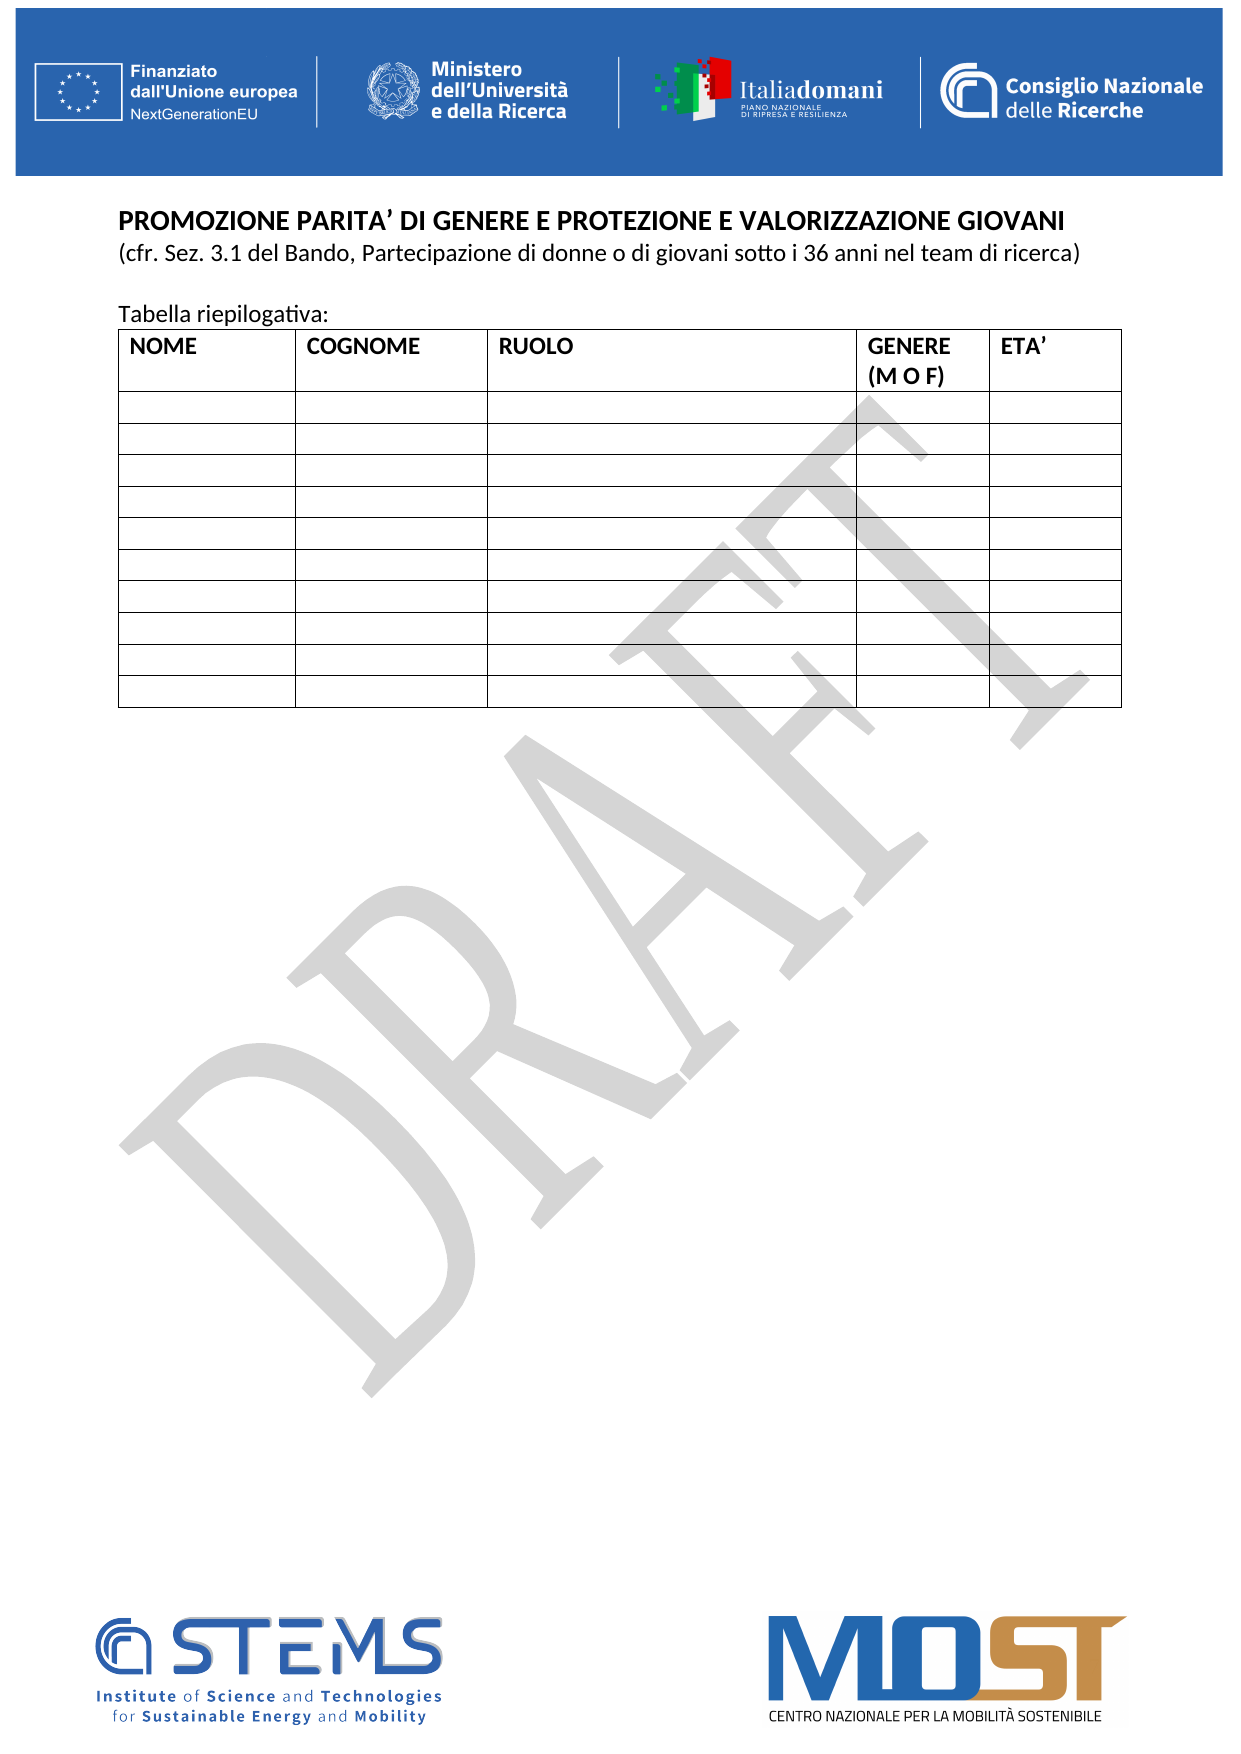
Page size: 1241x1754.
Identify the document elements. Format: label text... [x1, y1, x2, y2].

table_cell [296, 550, 487, 580]
table_cell [119, 613, 295, 643]
table_cell [990, 424, 1121, 454]
table_cell [296, 487, 487, 517]
table_cell [119, 645, 295, 675]
table_cell [488, 645, 856, 675]
table_cell [857, 455, 989, 486]
table_cell [488, 613, 856, 643]
table_cell [857, 676, 989, 707]
table_cell [857, 518, 989, 549]
table_cell [488, 550, 856, 580]
table_header GENERE (M O F) [857, 330, 989, 391]
table_header RUOLO [488, 330, 856, 391]
table_cell [990, 645, 1121, 675]
table_cell [990, 455, 1121, 486]
table_cell [488, 487, 856, 517]
table_header ETA’ [990, 330, 1121, 391]
table_cell [296, 676, 487, 707]
table_cell [990, 550, 1121, 580]
table_cell [857, 550, 989, 580]
table_cell [857, 424, 989, 454]
table_cell [857, 645, 989, 675]
table_cell [296, 392, 487, 422]
table_cell [119, 487, 295, 517]
table_cell [990, 581, 1121, 612]
table_header NOME [119, 330, 295, 391]
table_cell [488, 581, 856, 612]
table_header COGNOME [296, 330, 487, 391]
picture [15, 8, 1223, 176]
table_cell [119, 676, 295, 707]
table_cell [296, 518, 487, 549]
table_cell [119, 518, 295, 549]
table_cell [119, 581, 295, 612]
table_cell [488, 424, 856, 454]
text (cfr. Sez. 3.1 del Bando, Partecipazione di donne o di giovani sotto i 36 anni nel team di ricerca) [118, 237, 1126, 268]
picture [762, 1611, 1129, 1728]
table_cell [857, 487, 989, 517]
table_cell [119, 455, 295, 486]
table_cell [296, 424, 487, 454]
table_cell [296, 581, 487, 612]
table_cell [990, 676, 1121, 707]
table_cell [488, 392, 856, 422]
table_cell [990, 518, 1121, 549]
table_cell [488, 518, 856, 549]
picture [95, 1611, 443, 1727]
table_cell [119, 424, 295, 454]
table_cell [857, 613, 989, 643]
table_cell [990, 392, 1121, 422]
table_cell [488, 455, 856, 486]
table_cell [857, 392, 989, 422]
table_cell [990, 487, 1121, 517]
table_cell [488, 676, 856, 707]
table_cell [296, 613, 487, 643]
text PROMOZIONE PARITA’ DI GENERE E PROTEZIONE E VALORIZZAZIONE GIOVANI [118, 202, 1126, 237]
table_cell [296, 645, 487, 675]
table_cell [119, 392, 295, 422]
table_cell [119, 550, 295, 580]
table_cell [857, 581, 989, 612]
table_cell [296, 455, 487, 486]
text Tabella riepilogativa: [118, 298, 1126, 329]
table_cell [990, 613, 1121, 643]
